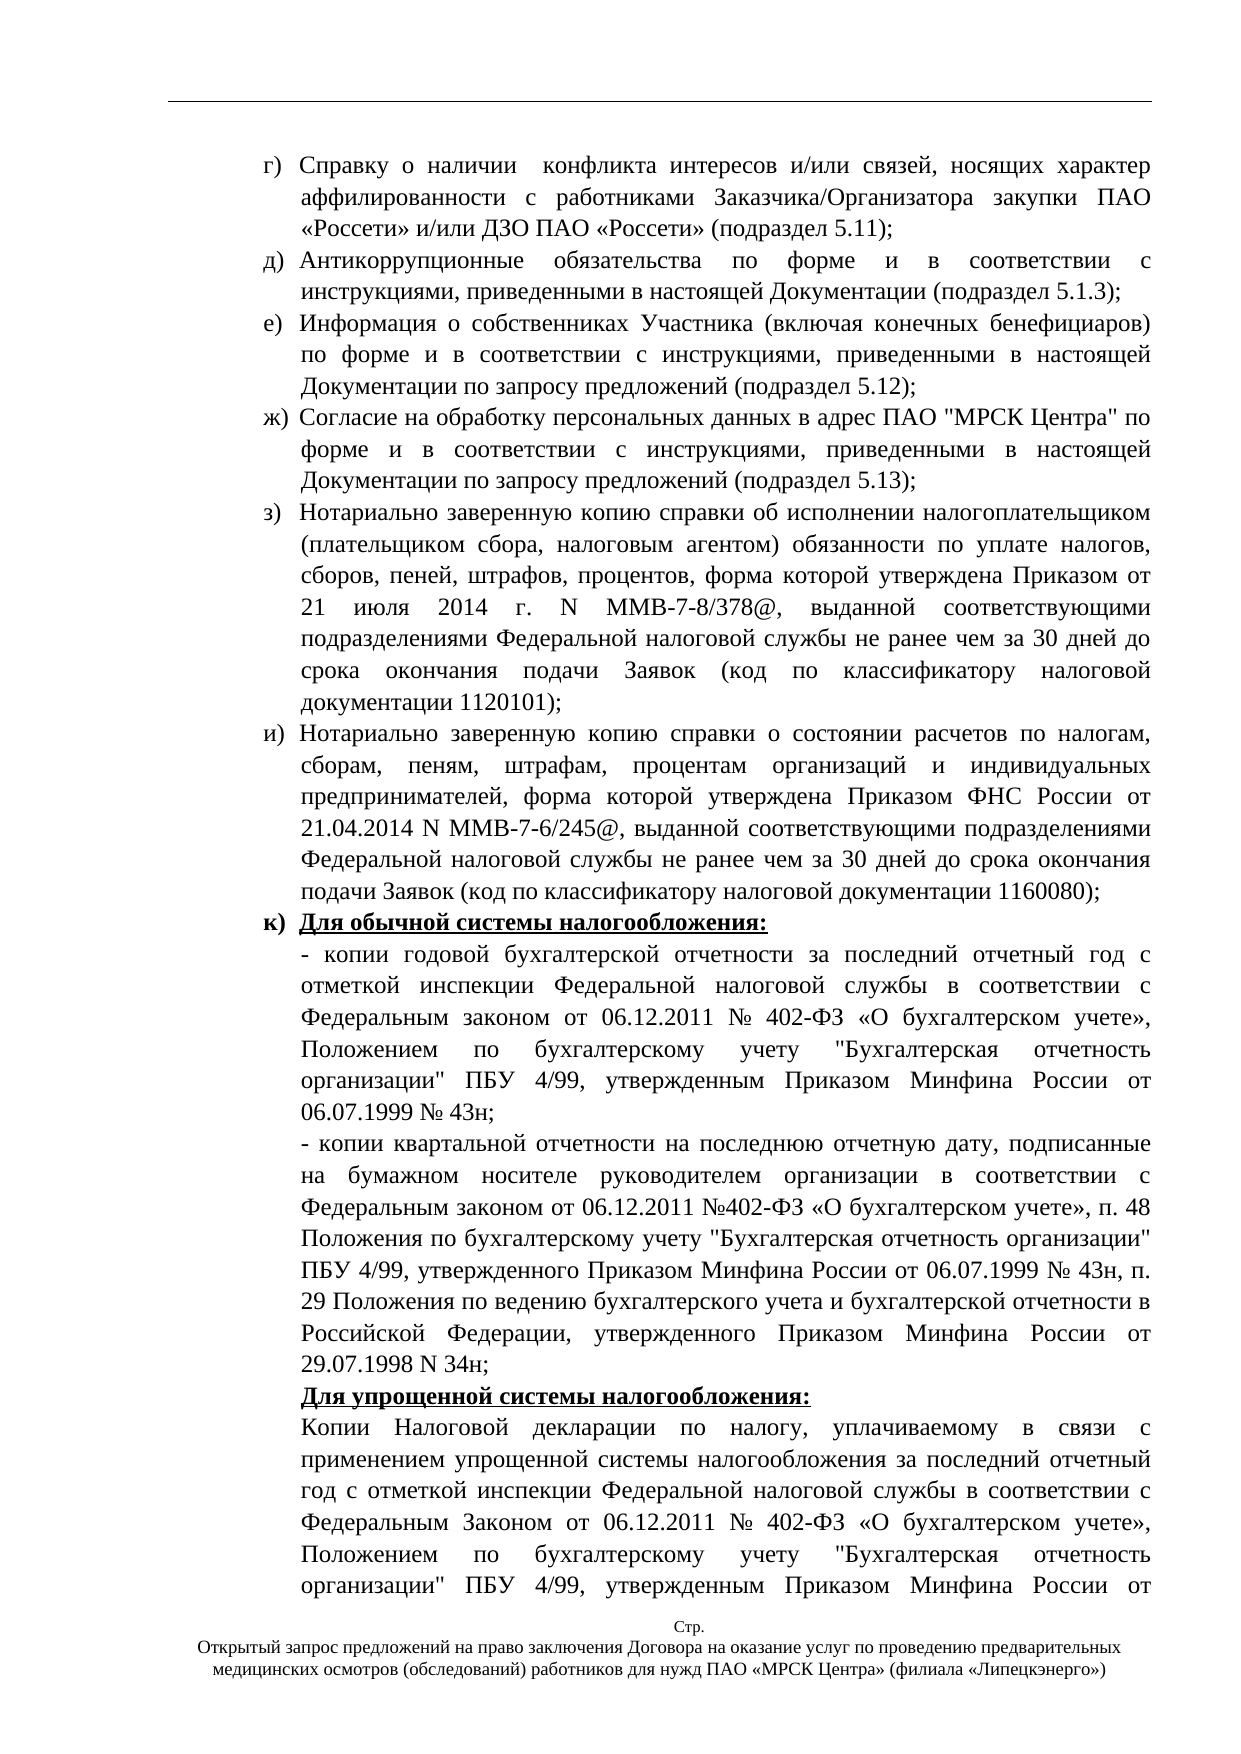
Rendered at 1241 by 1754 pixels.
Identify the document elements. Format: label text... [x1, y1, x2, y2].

list Нотариально заверенную копию справки об исполнении налогоплательщиком (плательщиком сбора, налоговым агентом) обязанности по уплате налогов, сборов, пеней, штрафов, процентов, форма которой утверждена Приказом от 21 июля 2014 г. N ММВ-7-8/378@, выданной соответствующими подразделениями Федеральной налоговой службы не ранее чем за 30 дней до срока окончания подачи Заявок (код по классификатору налоговой документации 1120101); [263, 497, 1152, 715]
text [301, 1412, 1152, 1599]
text Для упрощенной системы налогообложения: [301, 1381, 1152, 1410]
text - копии годовой бухгалтерской отчетности за последний отчетный год с отметкой инспекции Федеральной налоговой службы в соответствии с Федеральным законом от 06.12.2011 № 402-ФЗ «О бухгалтерском учете», Положением по бухгалтерскому учету "Бухгалтерская отчетность организации" ПБУ 4/99, утвержденным Приказом Минфина России от 06.07.1999 № 43н; [301, 939, 1152, 1126]
list Нотариально заверенную копию справки о состоянии расчетов по налогам, сборам, пеням, штрафам, процентам организаций и индивидуальных предпринимателей, форма которой утверждена Приказом ФНС России от 21.04.2014 N ММВ-7-6/245@, выданной соответствующими подразделениями Федеральной налоговой службы не ранее чем за 30 дней до срока окончания подачи Заявок (код по классификатору налоговой документации 1160080); [263, 718, 1152, 905]
text - копии квартальной отчетности на последнюю отчетную дату, подписанные на бумажном носителе руководителем организации в соответствии с Федеральным законом от 06.12.2011 №402-ФЗ «О бухгалтерском учете», п. 48 Положения по бухгалтерскому учету "Бухгалтерская отчетность организации" ПБУ 4/99, утвержденного Приказом Минфина России от 06.07.1999 № 43н, п. 29 Положения по ведению бухгалтерского учета и бухгалтерской отчетности в Российской Федерации, утвержденного Приказом Минфина России от 29.07.1998 N 34н; [301, 1128, 1152, 1378]
list Антикоррупционные обязательства по форме и в соответствии с инструкциями, приведенными в настоящей Документации (подраздел 5.1.3); [263, 245, 1152, 305]
list Информация о собственниках Участника (включая конечных бенефициаров) по форме и в соответствии с инструкциями, приведенными в настоящей Документации по запросу предложений (подраздел 5.12); [263, 308, 1152, 400]
list Согласие на обработку персональных данных в адрес ПАО "МРСК Центра" по форме и в соответствии с инструкциями, приведенными в настоящей Документации по запросу предложений (подраздел 5.13); [263, 402, 1152, 494]
list Справку о наличии конфликта интересов и/или связей, носящих характер аффилированности с работниками Заказчика/Организатора закупки ПАО «Россети» и/или ДЗО ПАО «Россети» (подраздел 5.11); [263, 150, 1152, 242]
list Для обычной системы налогообложения: [263, 907, 1152, 936]
